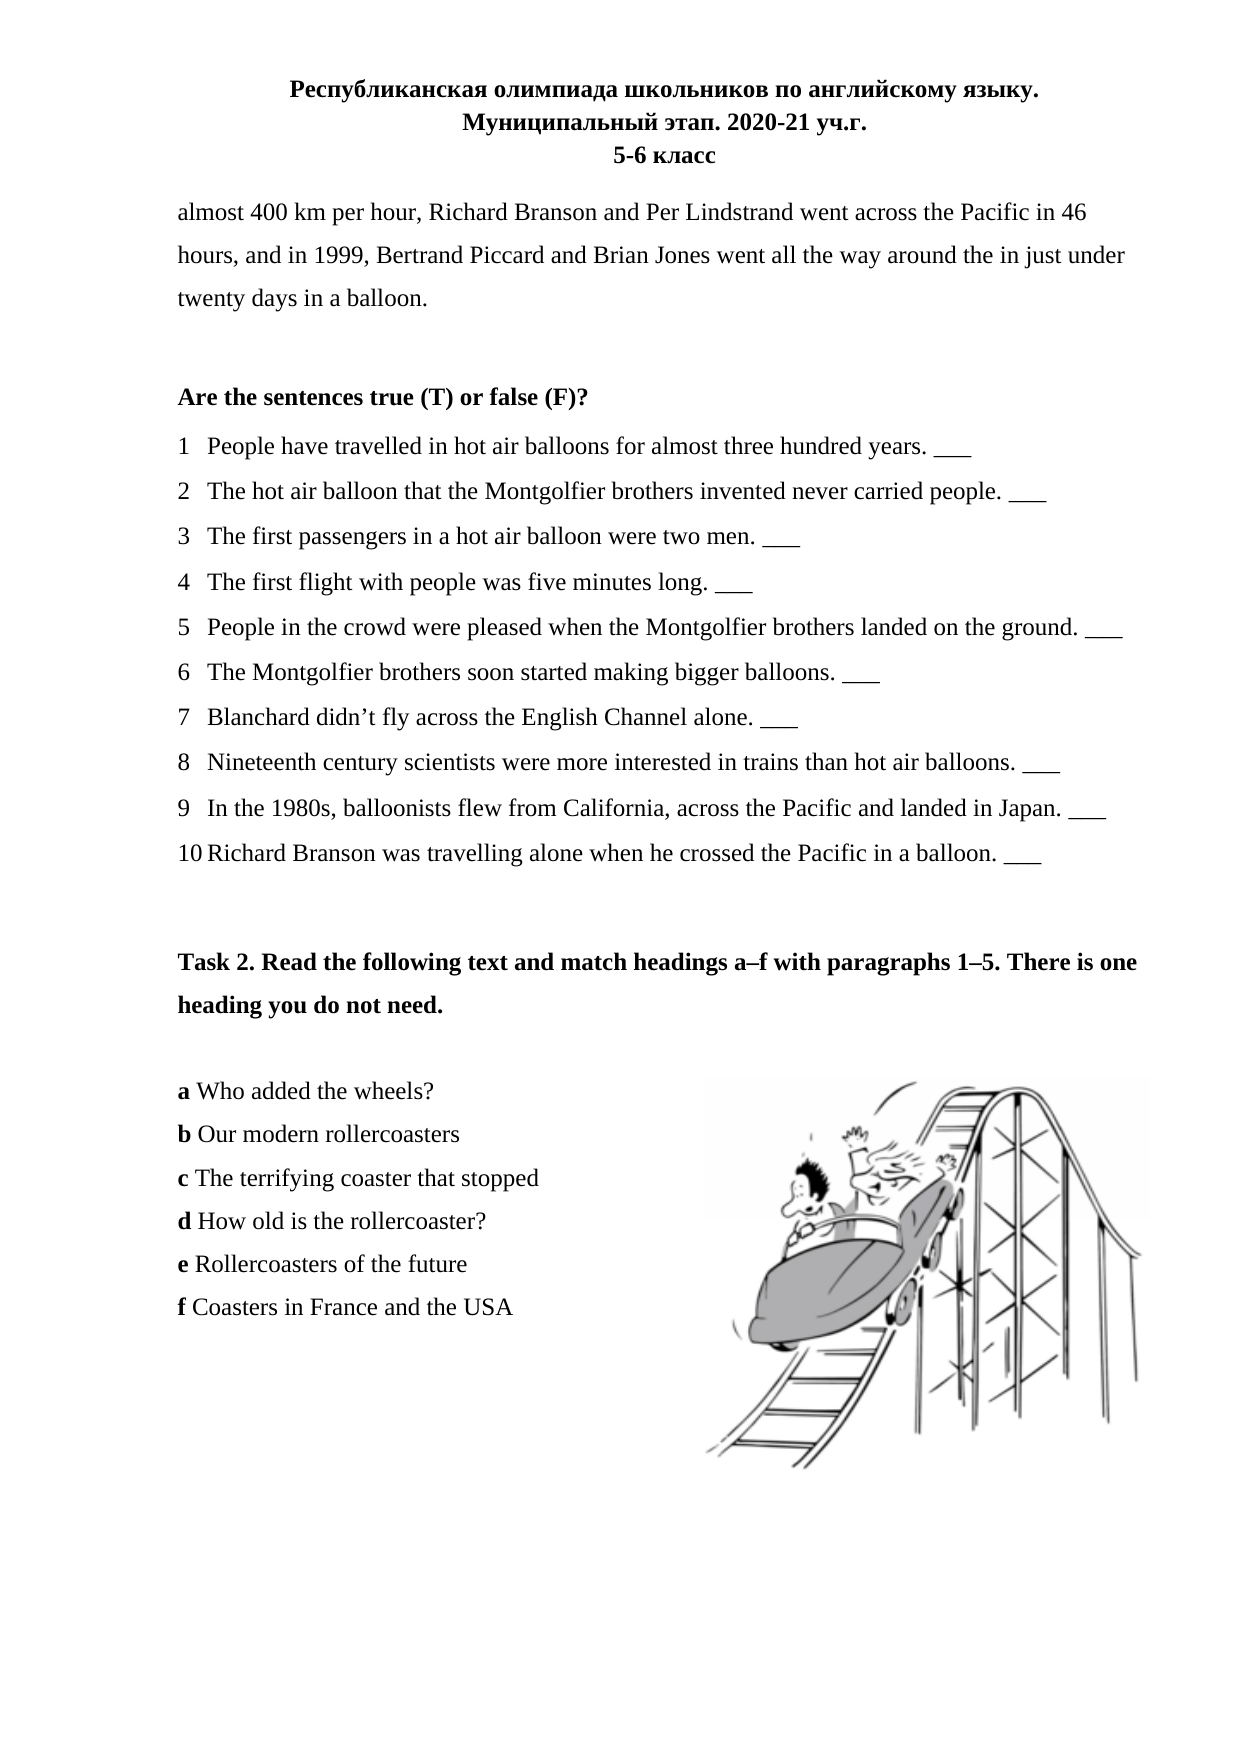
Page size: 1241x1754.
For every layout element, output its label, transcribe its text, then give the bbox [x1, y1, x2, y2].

list Richard Branson was travelling alone when he crossed the Pacific in a balloon. ___ [177, 838, 1152, 867]
list Blanchard didn’t fly across the English Channel alone. ___ [177, 702, 1152, 731]
list People have travelled in hot air balloons for almost three hundred years. ___ [177, 431, 1152, 460]
list The Montgolfier brothers soon started making bigger balloons. ___ [177, 657, 1152, 686]
list The first flight with people was five minutes long. ___ [177, 567, 1152, 595]
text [177, 197, 1152, 312]
text Are the sentences true (T) or false (F)? [177, 382, 1152, 410]
list In the 1980s, balloonists flew from California, across the Pacific and landed in Japan. ___ [177, 793, 1152, 821]
text Task 2. Read the following text and match headings a–f with paragraphs 1–5. There is one heading you do not need. [177, 947, 1152, 1019]
table_header a Who added the wheels? b Our modern rollercoasters c The terrifying coaster that stopped d How old is the rollercoaster? e Rollercoasters of the future f Coasters in France and the USA [166, 1076, 693, 1489]
list People in the crowd were pleased when the Montgolfier brothers landed on the ground. ___ [177, 612, 1152, 641]
picture [704, 1076, 1150, 1477]
table_header [694, 1076, 1163, 1489]
list Nineteenth century scientists were more interested in trains than hot air balloons. ___ [177, 747, 1152, 776]
list The hot air balloon that the Montgolfier brothers invented never carried people. ___ [177, 476, 1152, 505]
list The first passengers in a hot air balloon were two men. ___ [177, 521, 1152, 550]
